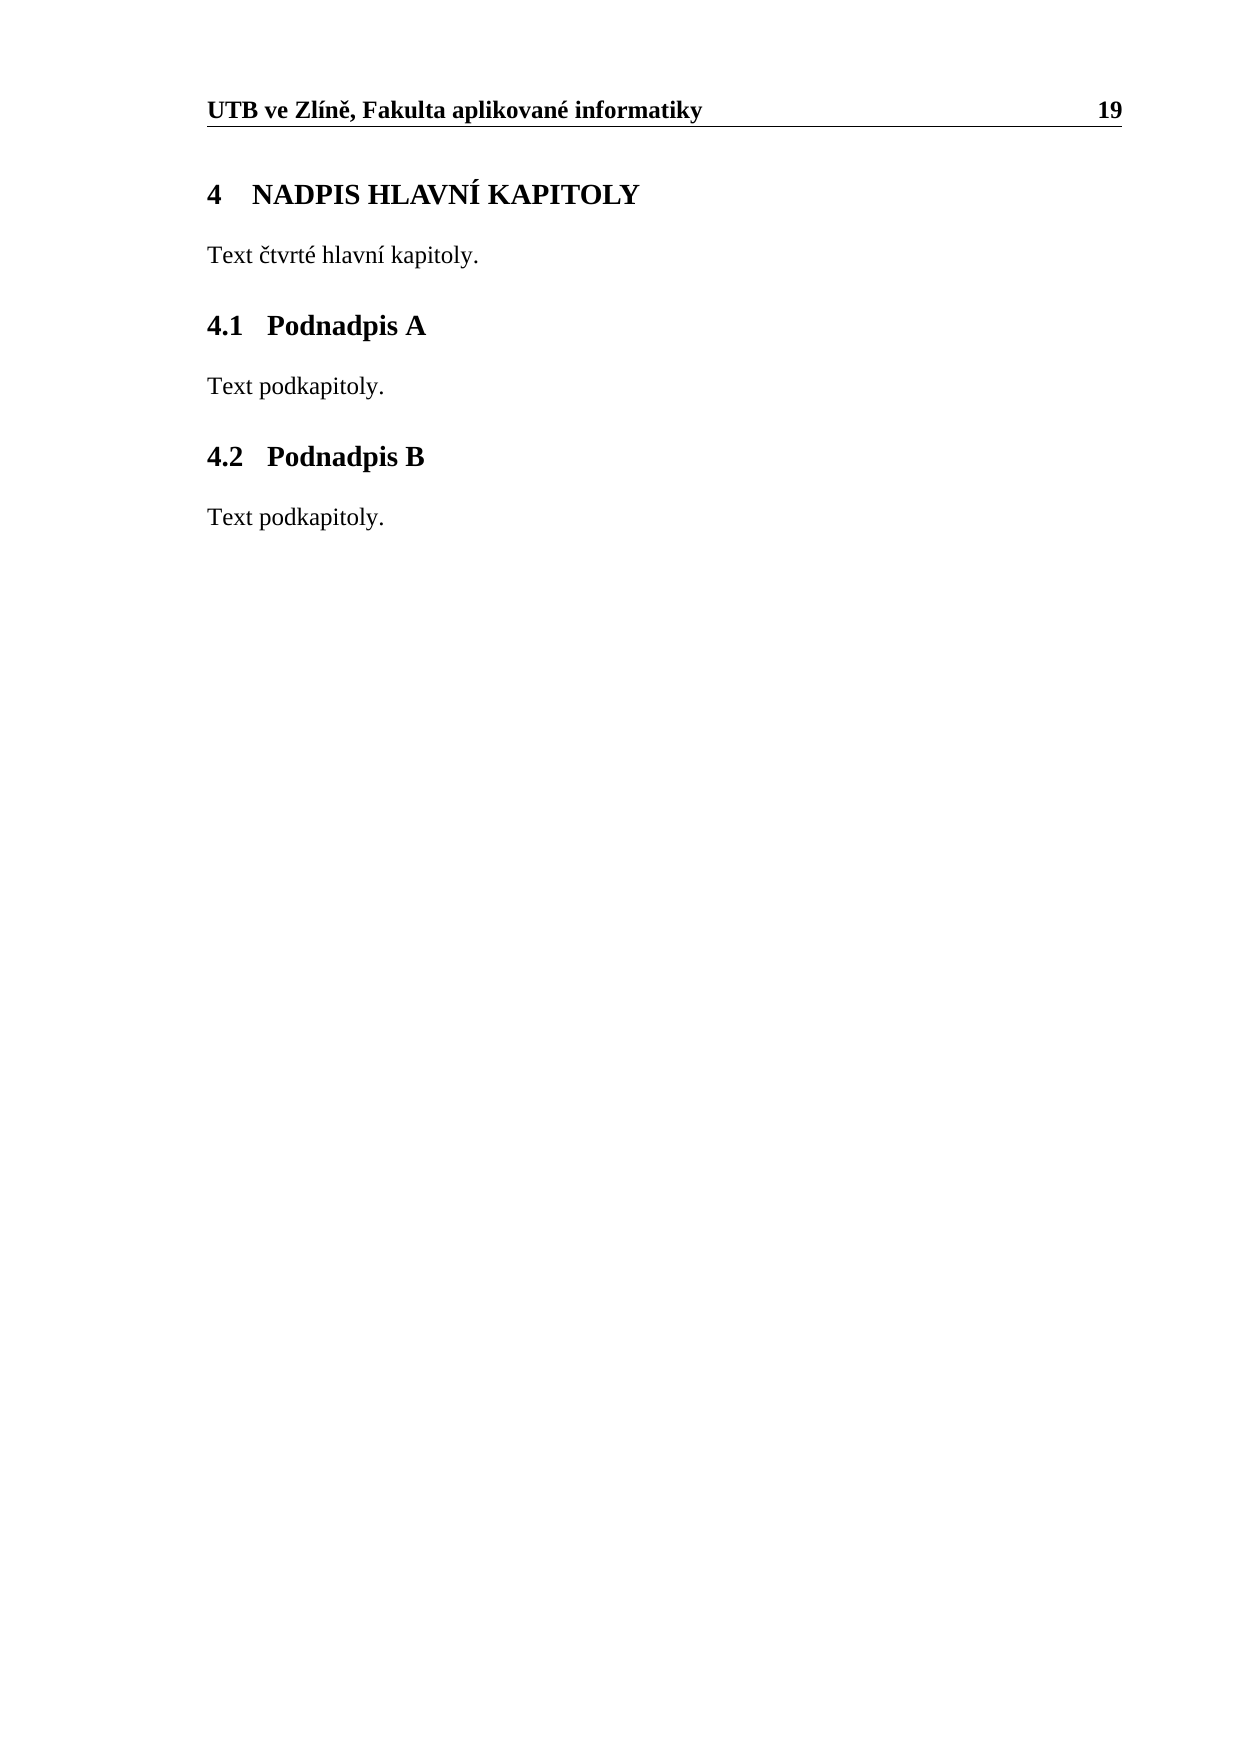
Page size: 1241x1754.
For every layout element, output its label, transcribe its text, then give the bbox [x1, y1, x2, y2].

text Text podkapitoly. [207, 371, 1122, 400]
text Podnadpis B [207, 439, 1122, 473]
text Text podkapitoly. [207, 502, 1122, 531]
text Nadpis hlavní kapitoly [207, 177, 1122, 211]
text Text čtvrté hlavní kapitoly. [207, 240, 1122, 269]
text Podnadpis A [207, 308, 1122, 342]
